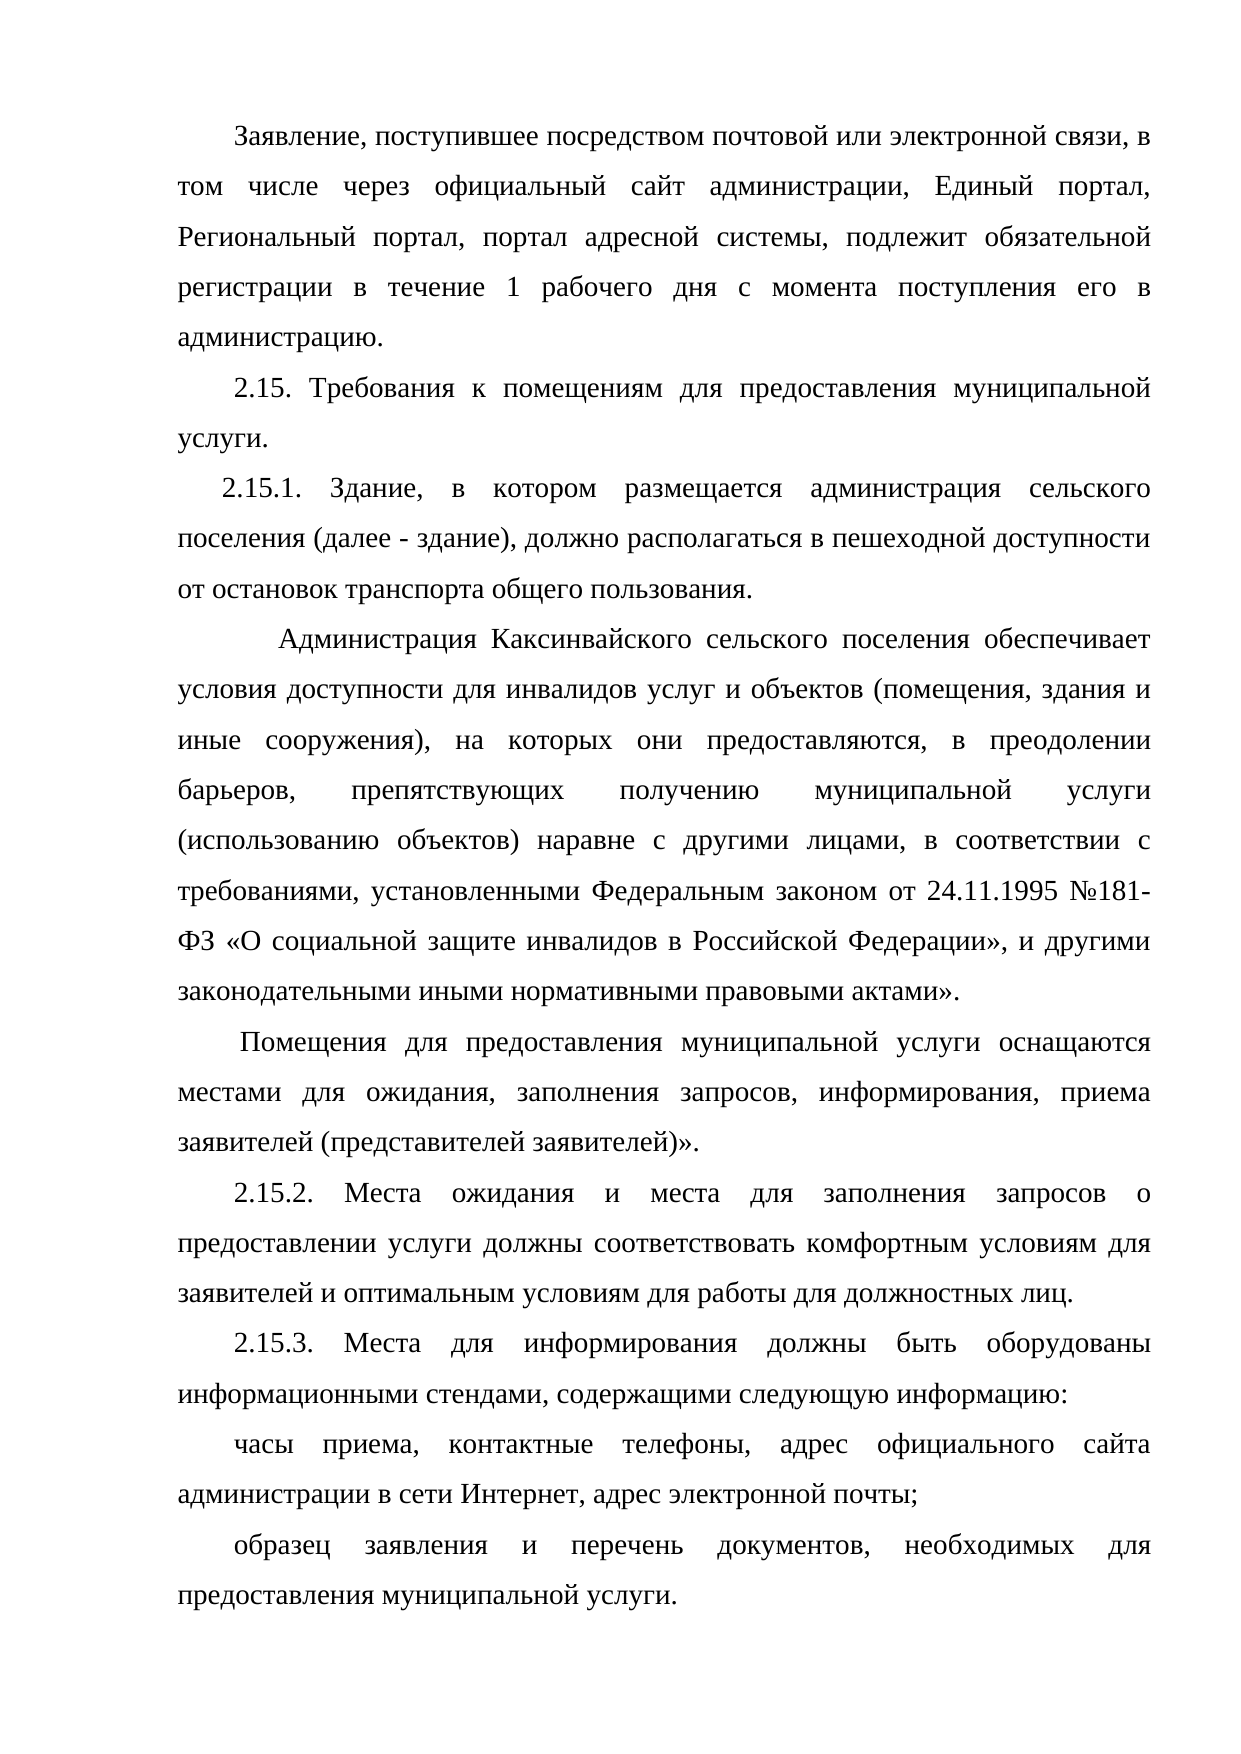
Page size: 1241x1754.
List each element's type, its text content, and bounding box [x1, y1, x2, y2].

text часы приема, контактные телефоны, адрес официального сайта администрации в сети Интернет, адрес электронной почты; [177, 1426, 1152, 1510]
text 2.15. Требования к помещениям для предоставления муниципальной услуги. [177, 370, 1152, 453]
text образец заявления и перечень документов, необходимых для предоставления муниципальной услуги. [177, 1527, 1152, 1611]
text 2.15.3. Места для информирования должны быть оборудованы информационными стендами, содержащими следующую информацию: [177, 1326, 1152, 1409]
text 2.15.2. Места ожидания и места для заполнения запросов о предоставлении услуги должны соответствовать комфортным условиям для заявителей и оптимальным условиям для работы для должностных лиц. [177, 1175, 1152, 1309]
text 2.15.1. Здание, в котором размещается администрация сельского поселения (далее - здание), должно располагаться в пешеходной доступности от остановок транспорта общего пользования. [177, 470, 1152, 604]
text Заявление, поступившее посредством почтовой или электронной связи, в том числе через официальный сайт администрации, Единый портал, Региональный портал, портал адресной системы, подлежит обязательной регистрации в течение 1 рабочего дня с момента поступления его в администрацию. [177, 118, 1152, 353]
text Помещения для предоставления муниципальной услуги оснащаются местами для ожидания, заполнения запросов, информирования, приема заявителей (представителей заявителей)». [177, 1024, 1152, 1158]
text Администрация Каксинвайского сельского поселения обеспечивает условия доступности для инвалидов услуг и объектов (помещения, здания и иные сооружения), на которых они предоставляются, в преодолении барьеров, препятствующих получению муниципальной услуги (использованию объектов) наравне с другими лицами, в соответствии с требованиями, установленными Федеральным законом от 24.11.1995 №181-ФЗ «О социальной защите инвалидов в Российской Федерации», и другими законодательными иными нормативными правовыми актами». [177, 621, 1152, 1007]
